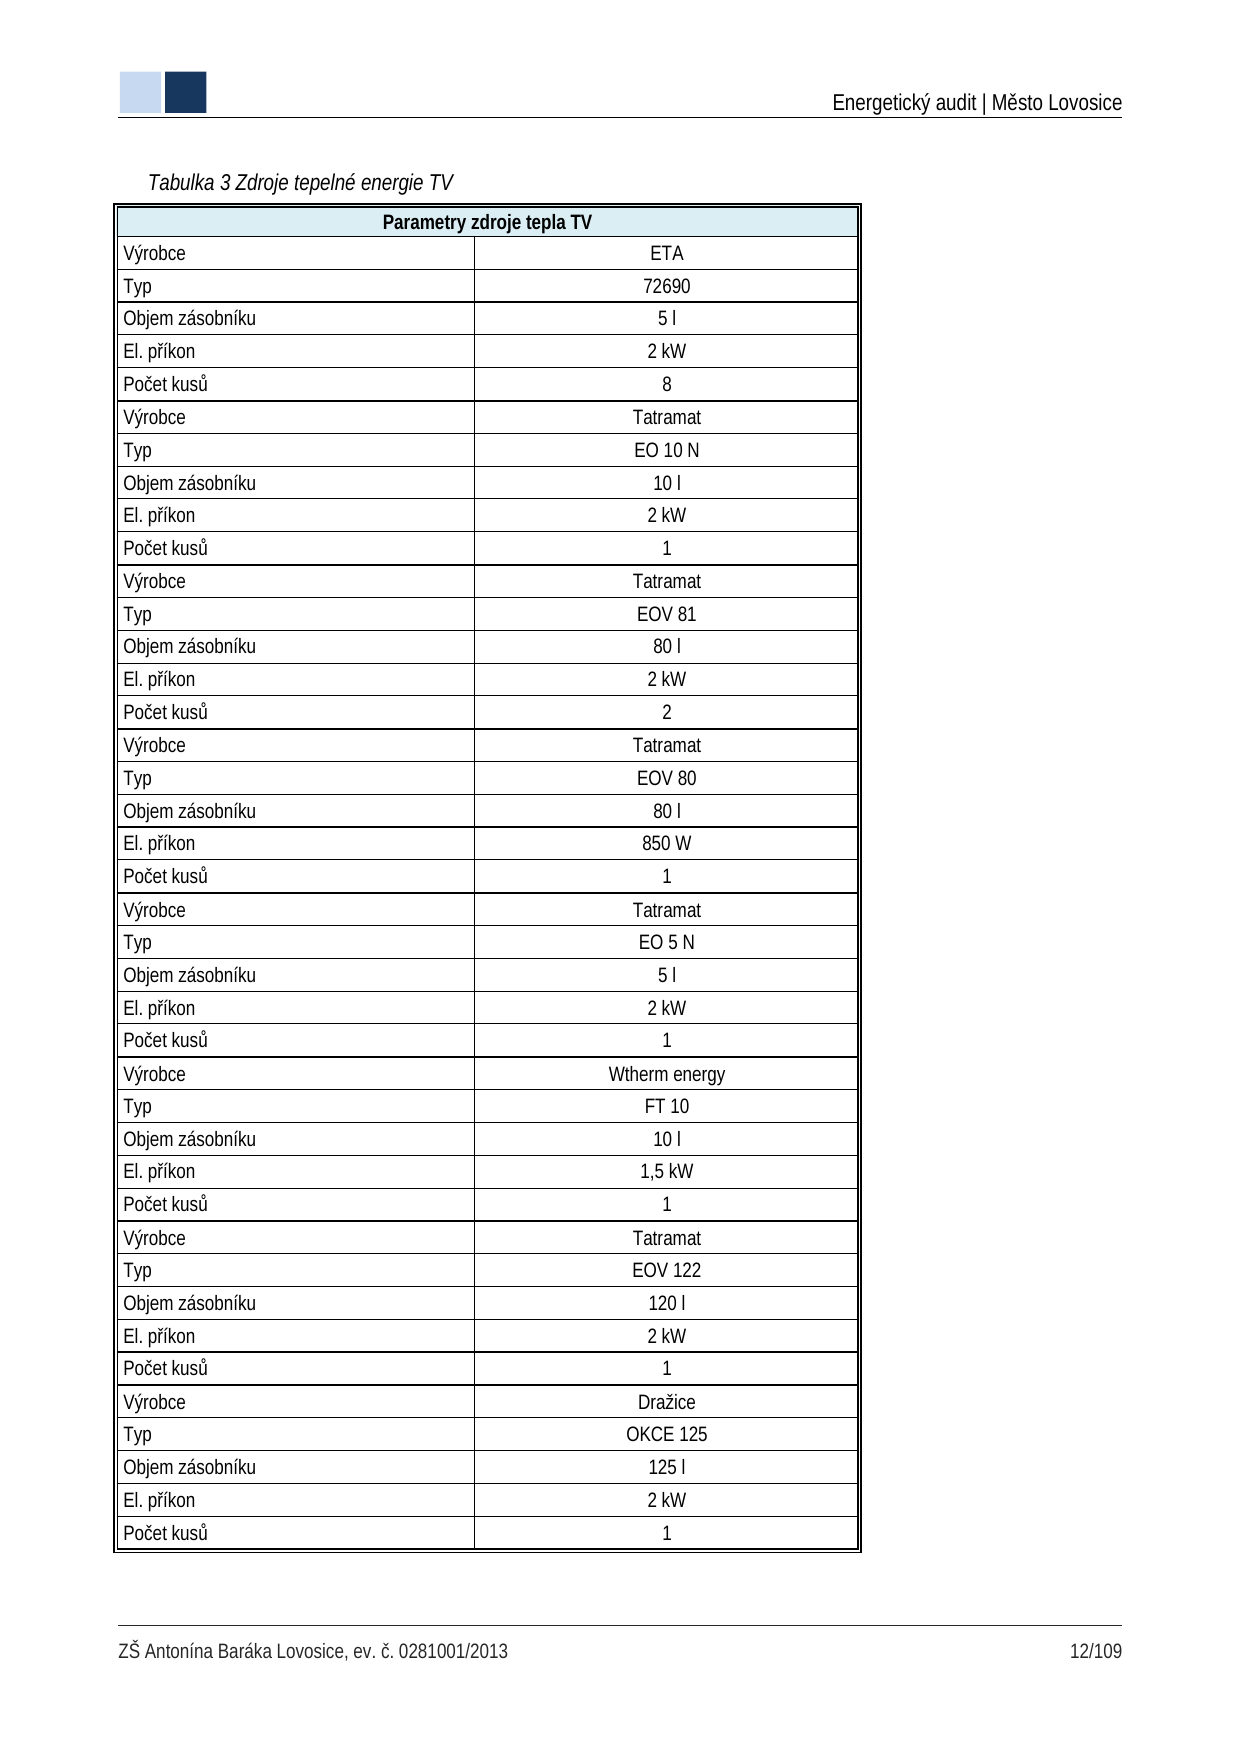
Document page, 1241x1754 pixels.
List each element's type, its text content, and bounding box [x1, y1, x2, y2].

table_cell EO 5 N [475, 926, 857, 958]
table_cell 80 l [475, 795, 857, 826]
table_cell Tatramat [475, 1222, 857, 1253]
table_cell EOV 80 [475, 762, 857, 794]
table_cell Výrobce [118, 730, 474, 761]
table_cell 80 l [475, 631, 857, 662]
table_cell Počet kusů [118, 696, 474, 728]
table_cell Tatramat [475, 566, 857, 597]
table_cell Typ [118, 762, 474, 794]
table_cell El. příkon [118, 1484, 474, 1516]
table_cell Typ [118, 598, 474, 629]
table_cell 1 [475, 1517, 857, 1548]
table_cell 1 [475, 860, 857, 892]
table_cell Typ [118, 1418, 474, 1450]
table_cell Počet kusů [118, 368, 474, 400]
table_cell Výrobce [118, 1222, 474, 1253]
table_cell 1 [475, 1353, 857, 1384]
table_cell EO 10 N [475, 434, 857, 466]
table_cell Počet kusů [118, 1517, 474, 1548]
table_cell EOV 81 [475, 598, 857, 629]
table_cell El. příkon [118, 1320, 474, 1351]
table_cell Typ [118, 926, 474, 958]
table_cell 2 kW [475, 664, 857, 695]
table_cell Výrobce [118, 402, 474, 433]
table_cell Počet kusů [118, 532, 474, 564]
table_cell Typ [118, 270, 474, 301]
table_cell Objem zásobníku [118, 303, 474, 334]
table_cell 850 W [475, 828, 857, 859]
table_cell Objem zásobníku [118, 467, 474, 498]
table_cell Wtherm energy [475, 1058, 857, 1089]
table_cell 10 l [475, 467, 857, 498]
table_cell Výrobce [118, 1386, 474, 1417]
table_cell Počet kusů [118, 1189, 474, 1220]
table_cell Dražice [475, 1386, 857, 1417]
table_cell 1 [475, 1189, 857, 1220]
table_cell ETA [475, 237, 857, 269]
table_cell El. příkon [118, 992, 474, 1023]
table_cell 5 l [475, 303, 857, 334]
table_cell Výrobce [118, 1058, 474, 1089]
table_cell 2 kW [475, 499, 857, 531]
table_cell El. příkon [118, 828, 474, 859]
table_cell 2 kW [475, 1484, 857, 1516]
table_cell 8 [475, 368, 857, 400]
table_cell 10 l [475, 1123, 857, 1154]
table_cell Typ [118, 1090, 474, 1122]
table_cell Tatramat [475, 402, 857, 433]
table_cell Počet kusů [118, 860, 474, 892]
table_cell El. příkon [118, 335, 474, 367]
table_cell Objem zásobníku [118, 631, 474, 662]
table_cell 120 l [475, 1287, 857, 1319]
table_cell Výrobce [118, 894, 474, 925]
table_cell Tatramat [475, 730, 857, 761]
table_cell El. příkon [118, 1156, 474, 1187]
table_cell Objem zásobníku [118, 1287, 474, 1319]
table_cell 1,5 kW [475, 1156, 857, 1187]
table_cell EOV 122 [475, 1254, 857, 1286]
table_cell 2 kW [475, 1320, 857, 1351]
table_cell 2 kW [475, 992, 857, 1023]
table_cell El. příkon [118, 664, 474, 695]
table_cell 125 l [475, 1451, 857, 1483]
table_cell 1 [475, 532, 857, 564]
table_cell FT 10 [475, 1090, 857, 1122]
table_cell El. příkon [118, 499, 474, 531]
table_header Parametry zdroje tepla TV [118, 208, 857, 236]
table_cell OKCE 125 [475, 1418, 857, 1450]
table_cell Objem zásobníku [118, 795, 474, 826]
table_cell Objem zásobníku [118, 1451, 474, 1483]
table_cell Počet kusů [118, 1024, 474, 1056]
table_cell Objem zásobníku [118, 1123, 474, 1154]
table_cell 1 [475, 1024, 857, 1056]
table_cell 2 kW [475, 335, 857, 367]
table_cell 2 [475, 696, 857, 728]
table_cell Počet kusů [118, 1353, 474, 1384]
table_cell Typ [118, 1254, 474, 1286]
table_cell Výrobce [118, 237, 474, 269]
table_cell Objem zásobníku [118, 959, 474, 991]
table_cell Typ [118, 434, 474, 466]
table_cell 72690 [475, 270, 857, 301]
table_cell 5 l [475, 959, 857, 991]
table_cell Tatramat [475, 894, 857, 925]
table_cell Výrobce [118, 566, 474, 597]
